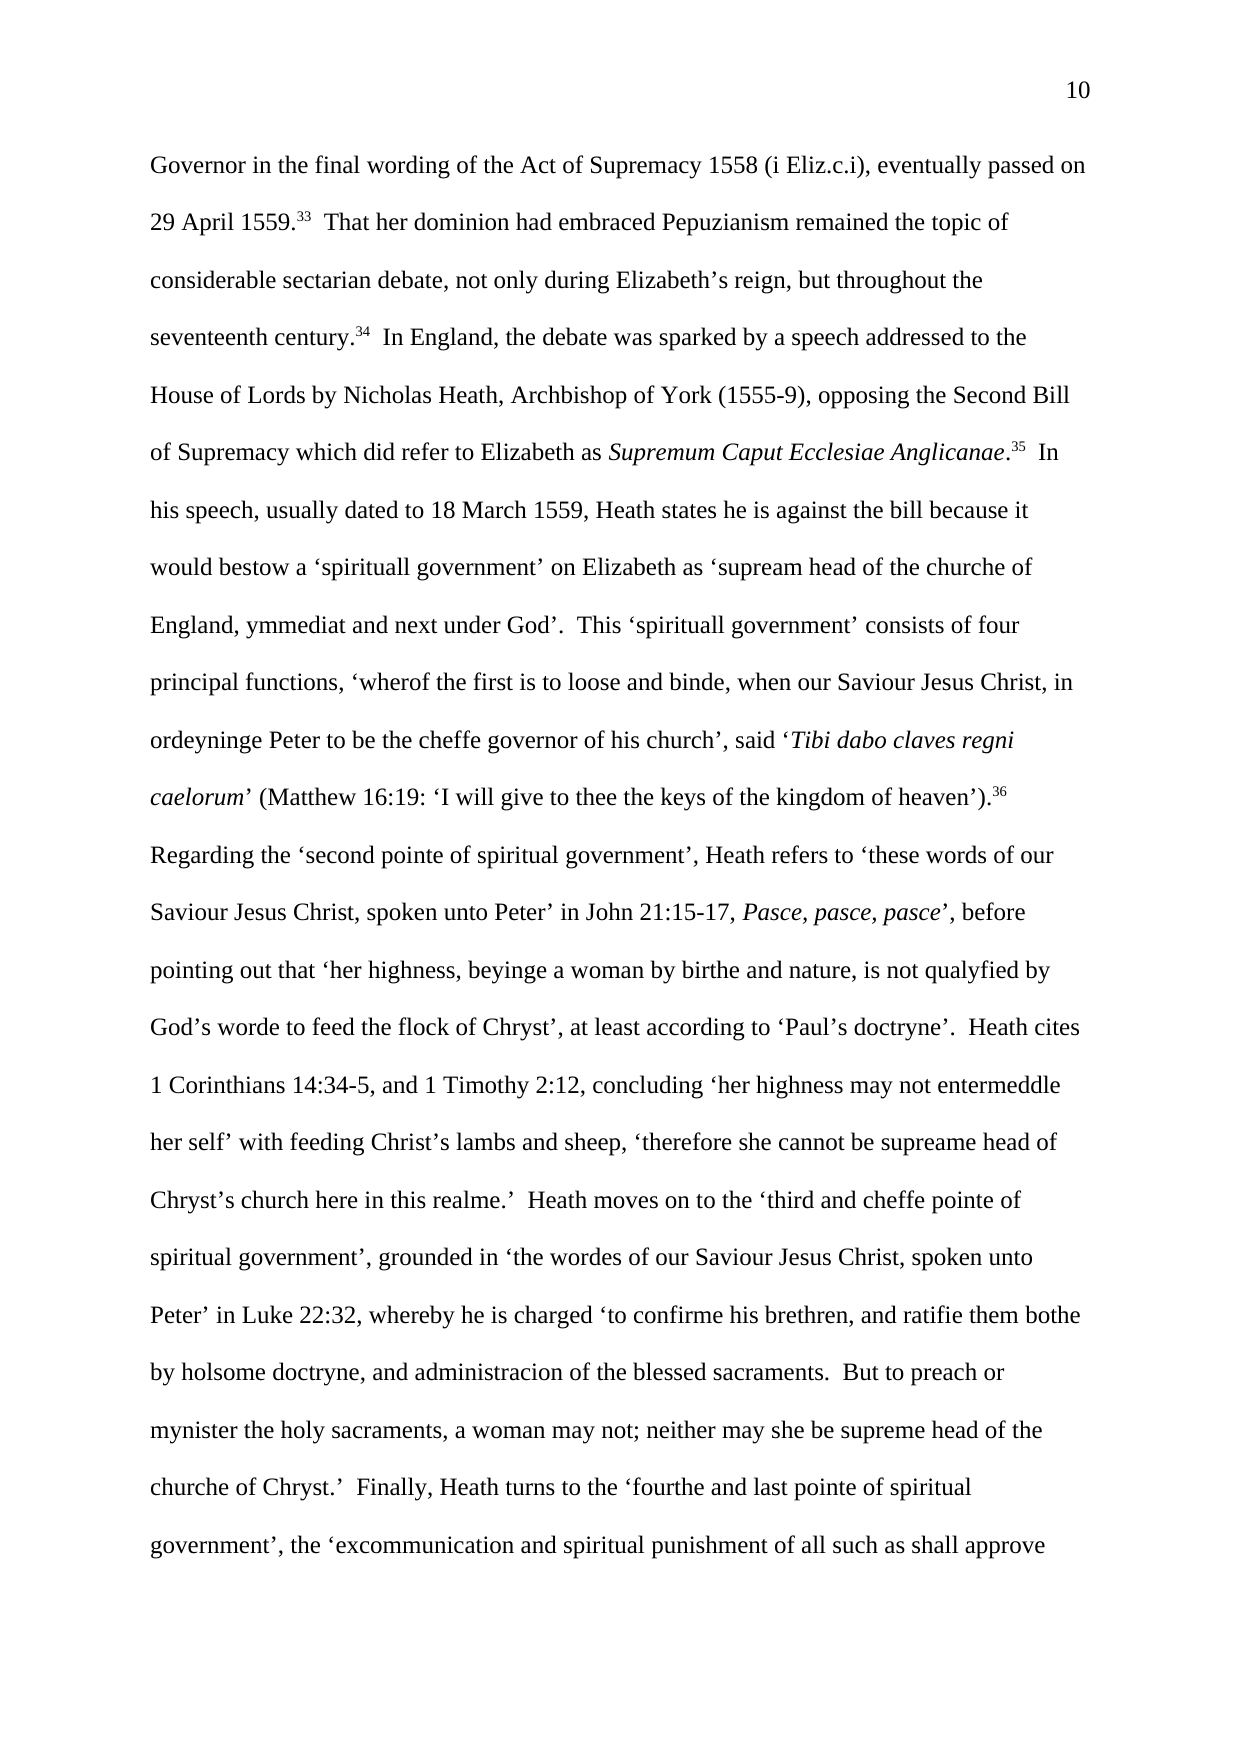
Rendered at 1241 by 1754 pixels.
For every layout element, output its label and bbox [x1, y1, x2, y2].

text [150, 150, 1090, 1559]
